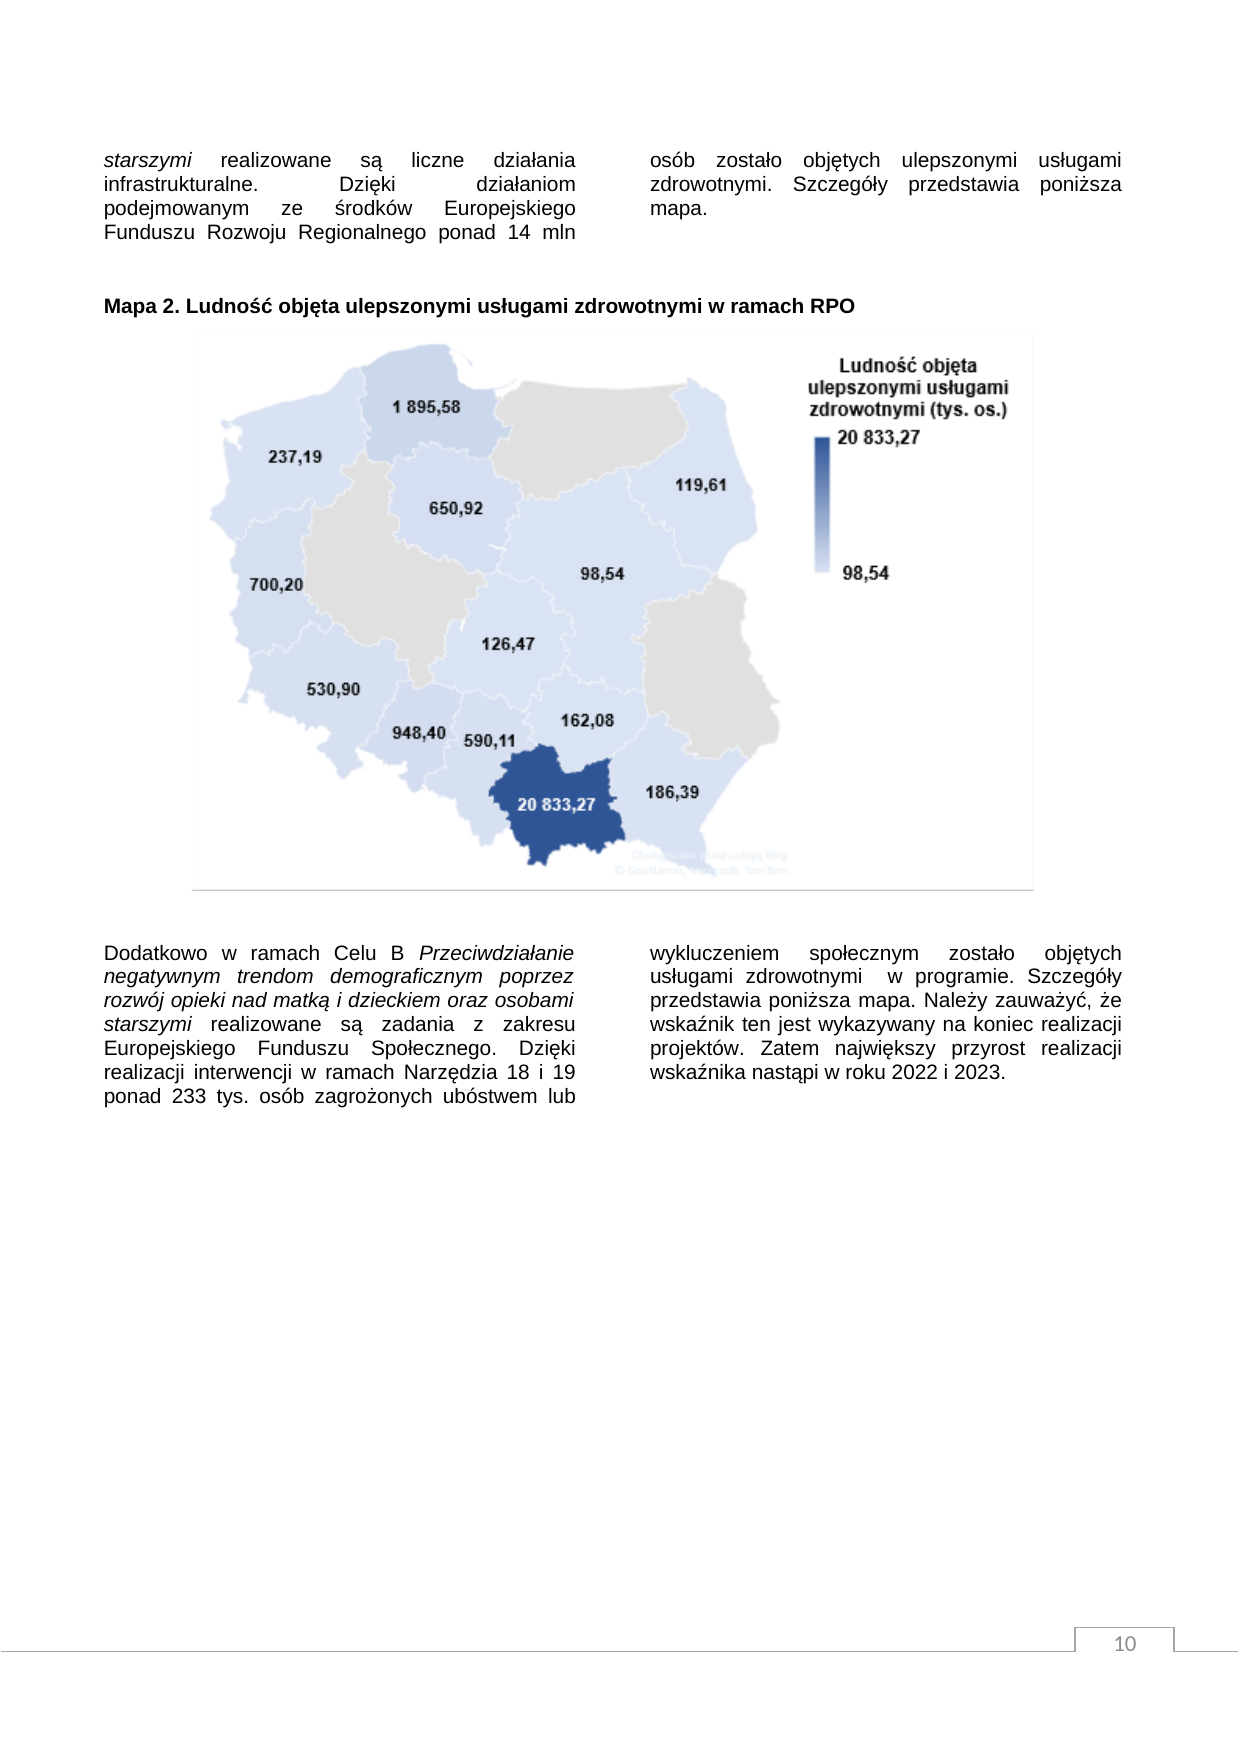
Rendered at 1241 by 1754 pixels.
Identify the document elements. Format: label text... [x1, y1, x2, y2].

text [103, 148, 576, 243]
text Dodatkowo w ramach Celu B Przeciwdziałanie negatywnym trendom demograﬁcznym poprzez rozwój opieki nad matką i dzieckiem oraz osobami starszymi realizowane są zadania z zakresu Europejskiego Funduszu Społecznego. Dzięki realizacji interwencji w ramach Narzędzia 18 i 19 ponad 233 tys. osób zagrożonych ubóstwem lub wykluczeniem społecznym zostało objętych usługami zdrowotnymi w programie. Szczegóły przedstawia poniższa mapa. Należy zauważyć, że wskaźnik ten jest wykazywany na koniec realizacji projektów. Zatem największy przyrost realizacji wskaźnika nastąpi w roku 2022 i 2023. [103, 940, 576, 1108]
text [650, 148, 1122, 219]
text Dodatkowo w ramach Celu B Przeciwdziałanie negatywnym trendom demograﬁcznym poprzez rozwój opieki nad matką i dzieckiem oraz osobami starszymi realizowane są zadania z zakresu Europejskiego Funduszu Społecznego. Dzięki realizacji interwencji w ramach Narzędzia 18 i 19 ponad 233 tys. osób zagrożonych ubóstwem lub wykluczeniem społecznym zostało objętych usługami zdrowotnymi w programie. Szczegóły przedstawia poniższa mapa. Należy zauważyć, że wskaźnik ten jest wykazywany na koniec realizacji projektów. Zatem największy przyrost realizacji wskaźnika nastąpi w roku 2022 i 2023. [650, 940, 1122, 1084]
text Mapa 2. Ludność objęta ulepszonymi usługami zdrowotnymi w ramach RPO [103, 294, 1122, 318]
picture [191, 332, 1034, 892]
